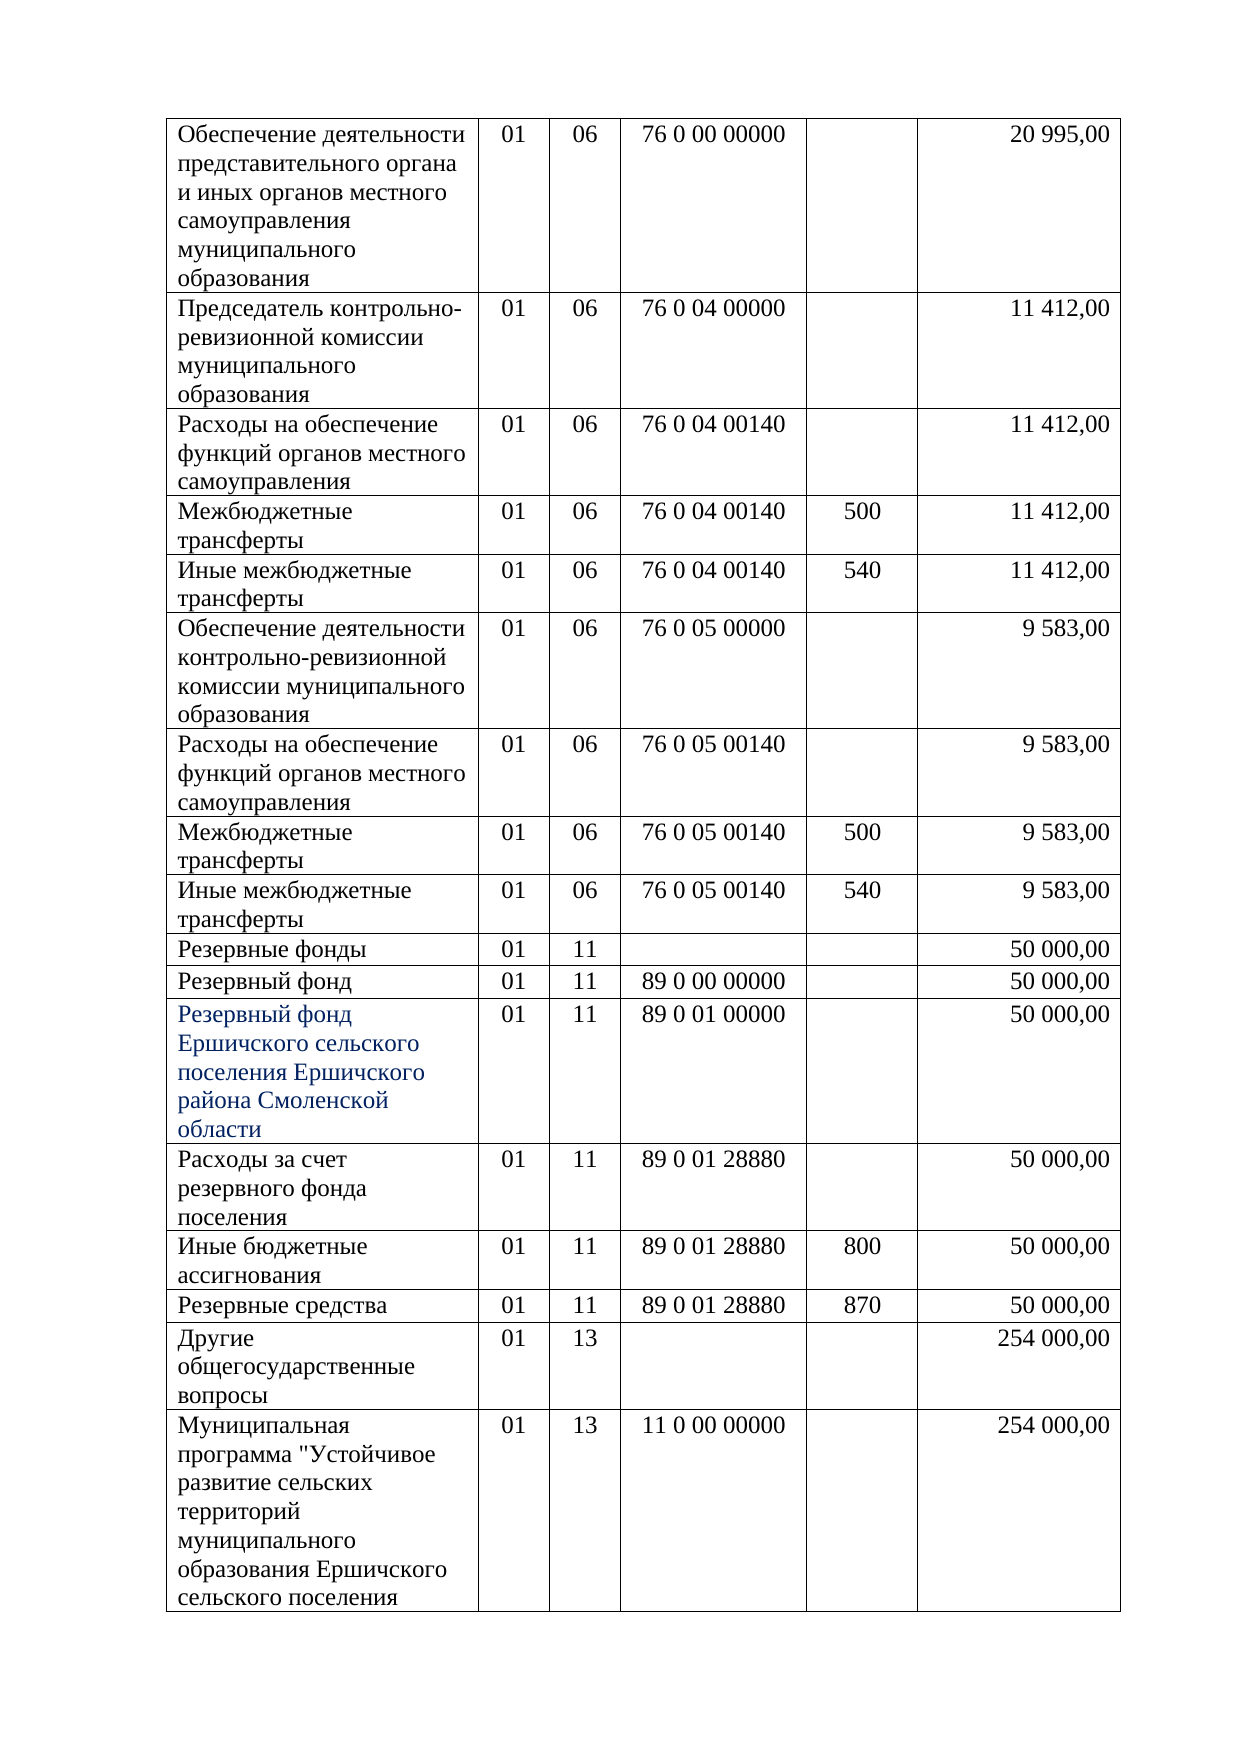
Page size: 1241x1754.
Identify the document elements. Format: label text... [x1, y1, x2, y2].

table_cell 06 [550, 875, 620, 933]
table_cell Расходы на обеспечение функций органов местного самоуправления [167, 409, 478, 495]
table_cell 89 0 01 28880 [621, 1290, 806, 1322]
table_cell 76 0 04 00000 [621, 293, 806, 408]
table_cell 06 [550, 293, 620, 408]
table_cell 11 [550, 934, 620, 965]
table_cell 50 000,00 [918, 999, 1120, 1143]
table_cell 76 0 04 00140 [621, 409, 806, 495]
table_cell 11 412,00 [918, 293, 1120, 408]
table_cell 06 [550, 555, 620, 612]
table_cell Расходы за счет резервного фонда поселения [167, 1144, 478, 1230]
table_cell 01 [479, 875, 549, 933]
table_cell 01 [479, 496, 549, 554]
table_cell [807, 999, 917, 1143]
table_cell 540 [807, 555, 917, 612]
table_cell 01 [479, 1410, 549, 1611]
table_cell Резервный фонд Ершичского сельского поселения Ершичского района Смоленской области [167, 999, 478, 1143]
table_cell [807, 409, 917, 495]
table_cell 06 [550, 817, 620, 874]
table_cell 50 000,00 [918, 934, 1120, 965]
table_cell 13 [550, 1323, 620, 1409]
table_cell [807, 1144, 917, 1230]
table_cell 89 0 01 28880 [621, 1231, 806, 1289]
table_cell 76 0 05 00140 [621, 875, 806, 933]
table_cell 11 [550, 1231, 620, 1289]
table_cell Иные межбюджетные трансферты [167, 875, 478, 933]
table_cell [621, 934, 806, 965]
table_cell 01 [479, 966, 549, 998]
table_cell Иные межбюджетные трансферты [167, 555, 478, 612]
table_cell Резервный фонд [167, 966, 478, 998]
table_cell 01 [479, 729, 549, 816]
table_cell 11 [550, 1144, 620, 1230]
table_cell Иные бюджетные ассигнования [167, 1231, 478, 1289]
table_cell 76 0 05 00140 [621, 729, 806, 816]
table_cell Резервные фонды [167, 934, 478, 965]
table_cell 800 [807, 1231, 917, 1289]
table_cell 540 [807, 875, 917, 933]
table_cell 01 [479, 119, 549, 292]
table_cell 01 [479, 409, 549, 495]
table_cell 89 0 00 00000 [621, 966, 806, 998]
table_cell 11 [550, 1290, 620, 1322]
table_cell 76 0 05 00140 [621, 817, 806, 874]
table_cell 76 0 04 00140 [621, 555, 806, 612]
table_cell 01 [479, 293, 549, 408]
table_cell 89 0 01 28880 [621, 1144, 806, 1230]
table_cell 01 [479, 613, 549, 728]
table_cell 11 412,00 [918, 555, 1120, 612]
table_cell 20 995,00 [918, 119, 1120, 292]
table_cell [807, 119, 917, 292]
table_cell 254 000,00 [918, 1410, 1120, 1611]
table_cell 50 000,00 [918, 1290, 1120, 1322]
table_cell Межбюджетные трансферты [167, 496, 478, 554]
table_cell 9 583,00 [918, 817, 1120, 874]
table_cell 01 [479, 1144, 549, 1230]
table_cell [807, 1410, 917, 1611]
table_cell 9 583,00 [918, 729, 1120, 816]
table_cell Обеспечение деятельности контрольно-ревизионной комиссии муниципального образования [167, 613, 478, 728]
table_cell [807, 613, 917, 728]
table_cell 11 [550, 966, 620, 998]
table_cell 9 583,00 [918, 875, 1120, 933]
table_cell [621, 1323, 806, 1409]
table_cell 50 000,00 [918, 1144, 1120, 1230]
table_cell 01 [479, 1231, 549, 1289]
table_cell Другие общегосударственные вопросы [167, 1323, 478, 1409]
table_cell 01 [479, 999, 549, 1143]
table_cell [807, 1323, 917, 1409]
table_cell Расходы на обеспечение функций органов местного самоуправления [167, 729, 478, 816]
table_cell [807, 729, 917, 816]
table_cell Обеспечение деятельности представительного органа и иных органов местного самоуправления муниципального образования [167, 119, 478, 292]
table_cell 01 [479, 817, 549, 874]
table_cell 11 412,00 [918, 496, 1120, 554]
table_cell 870 [807, 1290, 917, 1322]
table_cell 06 [550, 409, 620, 495]
table_cell [807, 293, 917, 408]
table_cell 06 [550, 729, 620, 816]
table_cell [167, 1410, 478, 1611]
table_cell [807, 934, 917, 965]
table_cell 11 0 00 00000 [621, 1410, 806, 1611]
table_cell 500 [807, 496, 917, 554]
table_cell 76 0 04 00140 [621, 496, 806, 554]
table_cell 76 0 00 00000 [621, 119, 806, 292]
table_cell 13 [550, 1410, 620, 1611]
table_cell 01 [479, 1323, 549, 1409]
table_cell 11 412,00 [918, 409, 1120, 495]
table_cell 06 [550, 613, 620, 728]
table_cell 9 583,00 [918, 613, 1120, 728]
table_cell 500 [807, 817, 917, 874]
table_cell 06 [550, 496, 620, 554]
table_cell 06 [550, 119, 620, 292]
table_cell [807, 966, 917, 998]
table_cell 254 000,00 [918, 1323, 1120, 1409]
table_cell 50 000,00 [918, 966, 1120, 998]
table_cell 01 [479, 934, 549, 965]
table_cell Председатель контрольно-ревизионной комиссии муниципального образования [167, 293, 478, 408]
table_cell Резервные средства [167, 1290, 478, 1322]
table_cell 11 [550, 999, 620, 1143]
table_cell 01 [479, 555, 549, 612]
table_cell Межбюджетные трансферты [167, 817, 478, 874]
table_cell 76 0 05 00000 [621, 613, 806, 728]
table_cell 50 000,00 [918, 1231, 1120, 1289]
table_cell 89 0 01 00000 [621, 999, 806, 1143]
table_cell 01 [479, 1290, 549, 1322]
